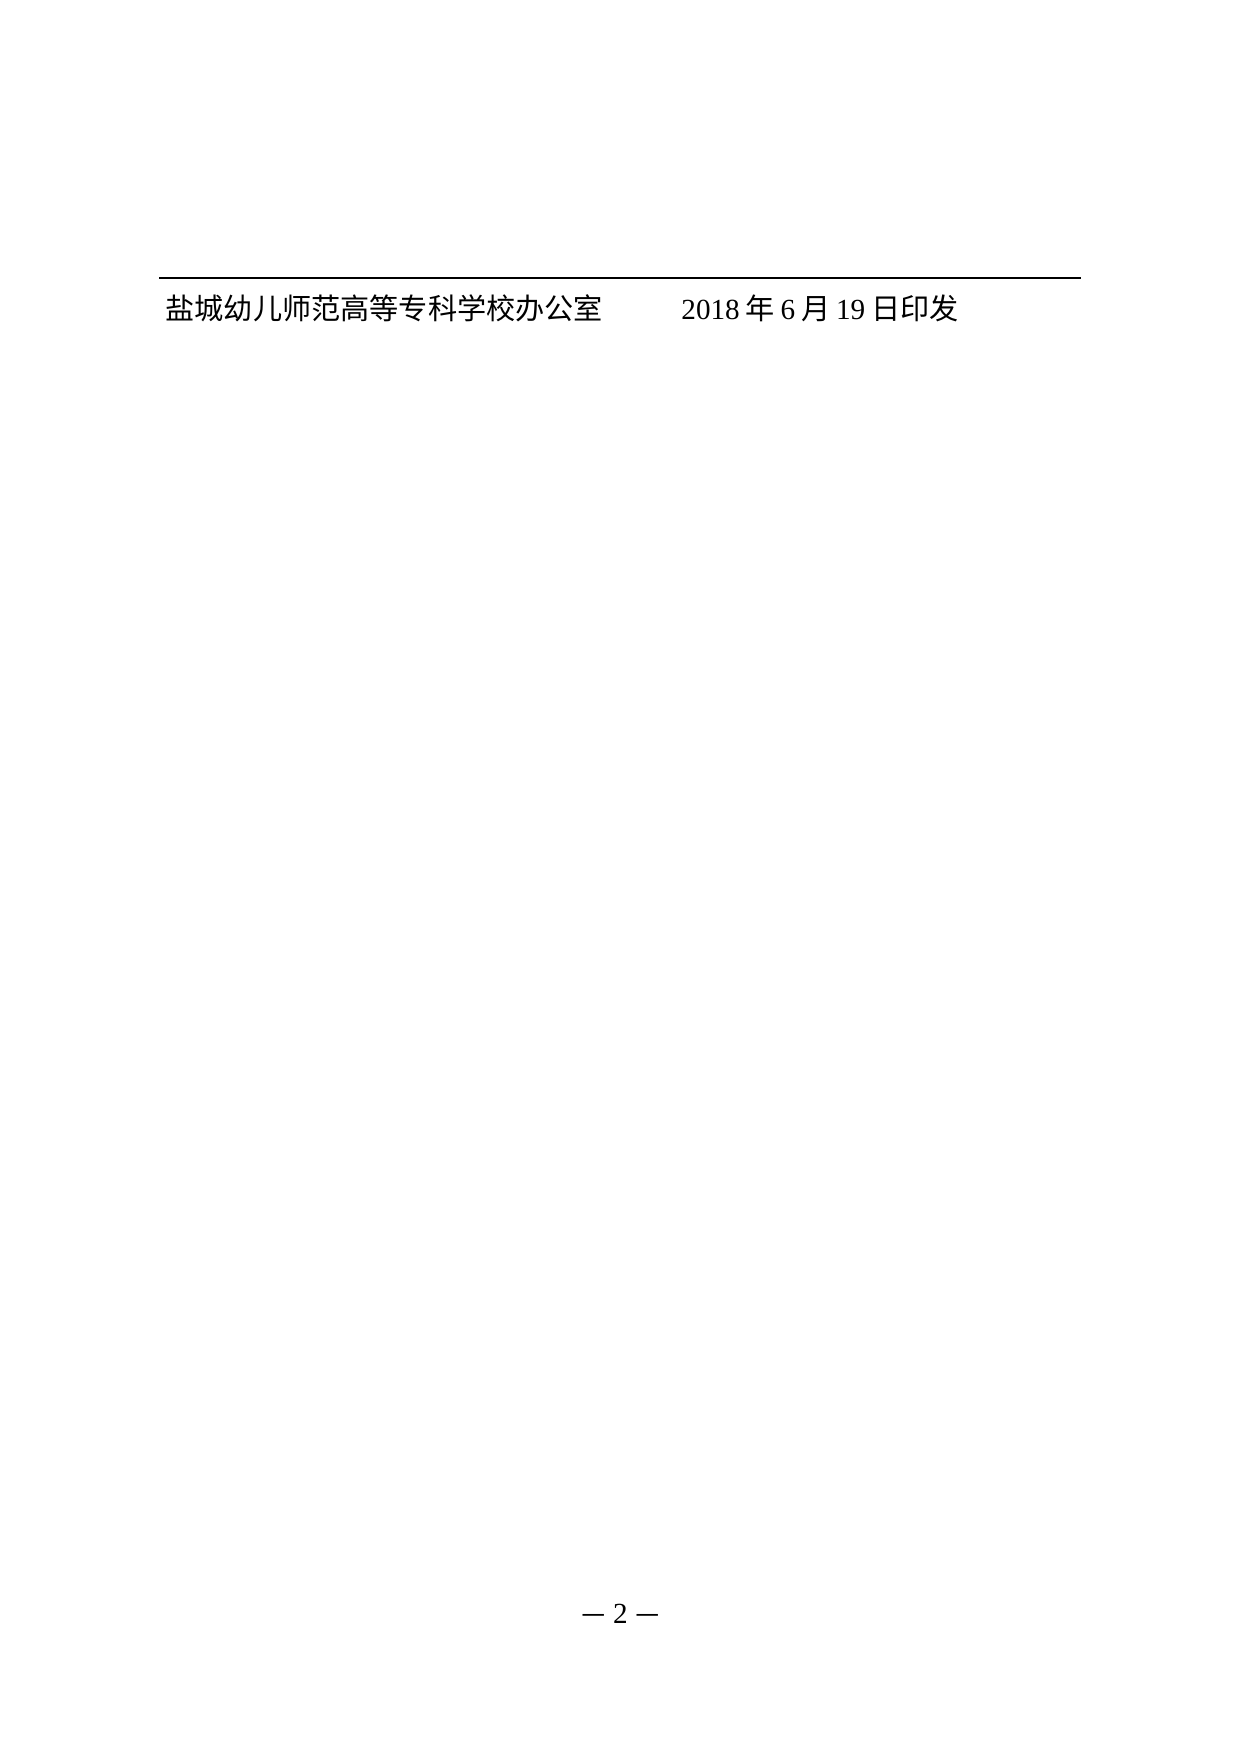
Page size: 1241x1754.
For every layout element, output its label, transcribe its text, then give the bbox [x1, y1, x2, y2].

text 盐城幼儿师范高等专科学校办公室 2018年6月19日印发 [165, 279, 1075, 339]
